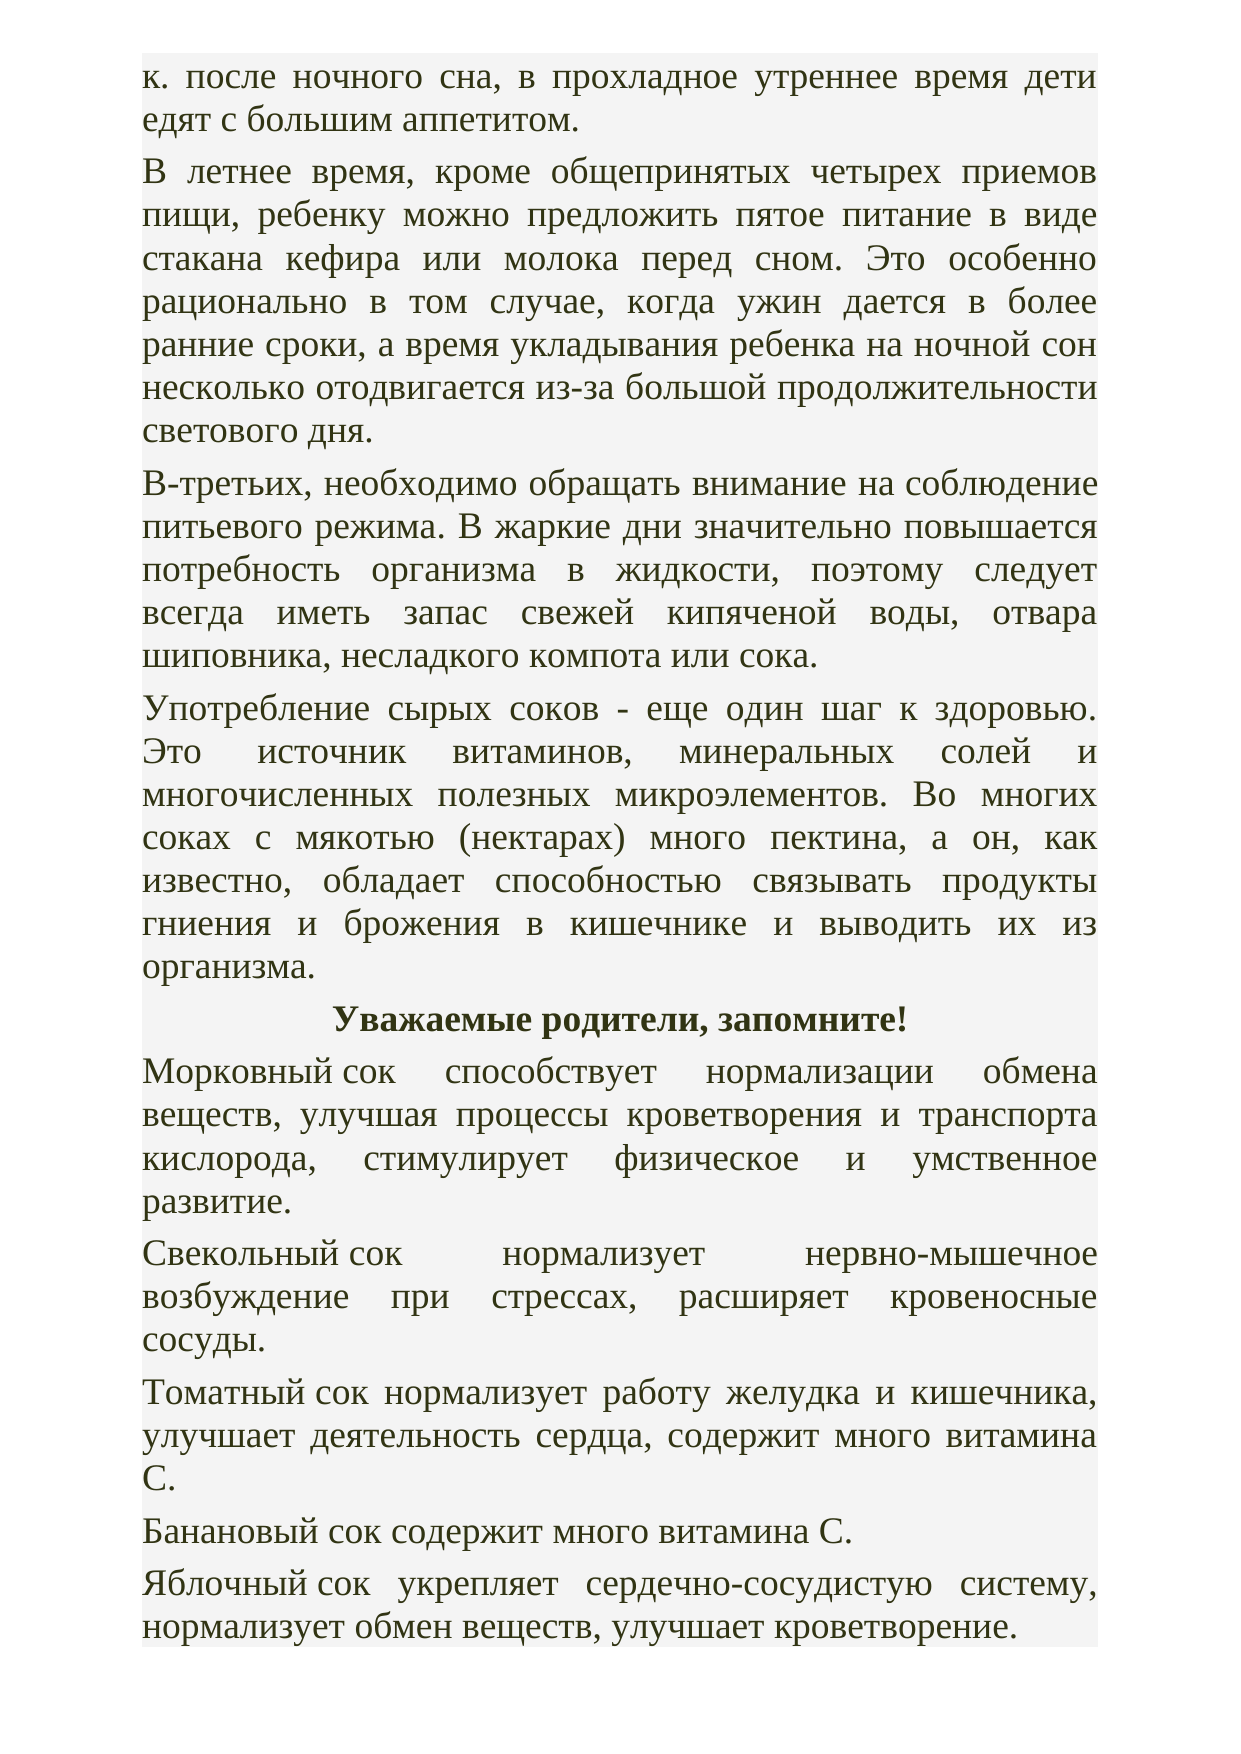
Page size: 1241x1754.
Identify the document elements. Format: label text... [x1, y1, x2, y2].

text Томатный сок нормализует работу желудка и кишечника, улучшает деятельность сердца, содержит много витамина С. [142, 1369, 1098, 1499]
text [142, 53, 1098, 139]
text Яблочный сок укрепляет сердечно-сосудистую систему, нормализует обмен веществ, улучшает кроветворение. [142, 1561, 1098, 1647]
text В летнее время, кроме общепринятых четырех приемов пищи, ребенку можно предложить пятое питание в виде стакана кефира или молока перед сном. Это особенно рационально в том случае, когда ужин дается в более ранние сроки, а время укладывания ребенка на ночной сон несколько отодвигается из-за большой продолжительности светового дня. [142, 149, 1098, 451]
text В-третьих, необходимо обращать внимание на соблюдение питьевого режима. В жаркие дни значительно повышается потребность организма в жидкости, поэтому следует всегда иметь запас свежей кипяченой воды, отвара шиповника, несладкого компота или сока. [142, 460, 1098, 676]
text Морковный сок способствует нормализации обмена веществ, улучшая процессы кроветворения и транспорта кислорода, стимулирует физическое и умственное развитие. [142, 1049, 1098, 1221]
text Банановый сок содержит много витамина С. [142, 1508, 1098, 1551]
text Свекольный сок нормализует нервно-мышечное возбуждение при стрессах, расширяет кровеносные сосуды. [142, 1231, 1098, 1360]
text Уважаемые родители, запомните! [142, 996, 1098, 1039]
text Употребление сырых соков - еще один шаг к здоровью. Это источник витаминов, минеральных солей и многочисленных полезных микроэлементов. Во многих соках с мякотью (нектарах) много пектина, а он, как известно, обладает способностью связывать продукты гниения и брожения в кишечнике и выводить их из организма. [142, 685, 1098, 987]
